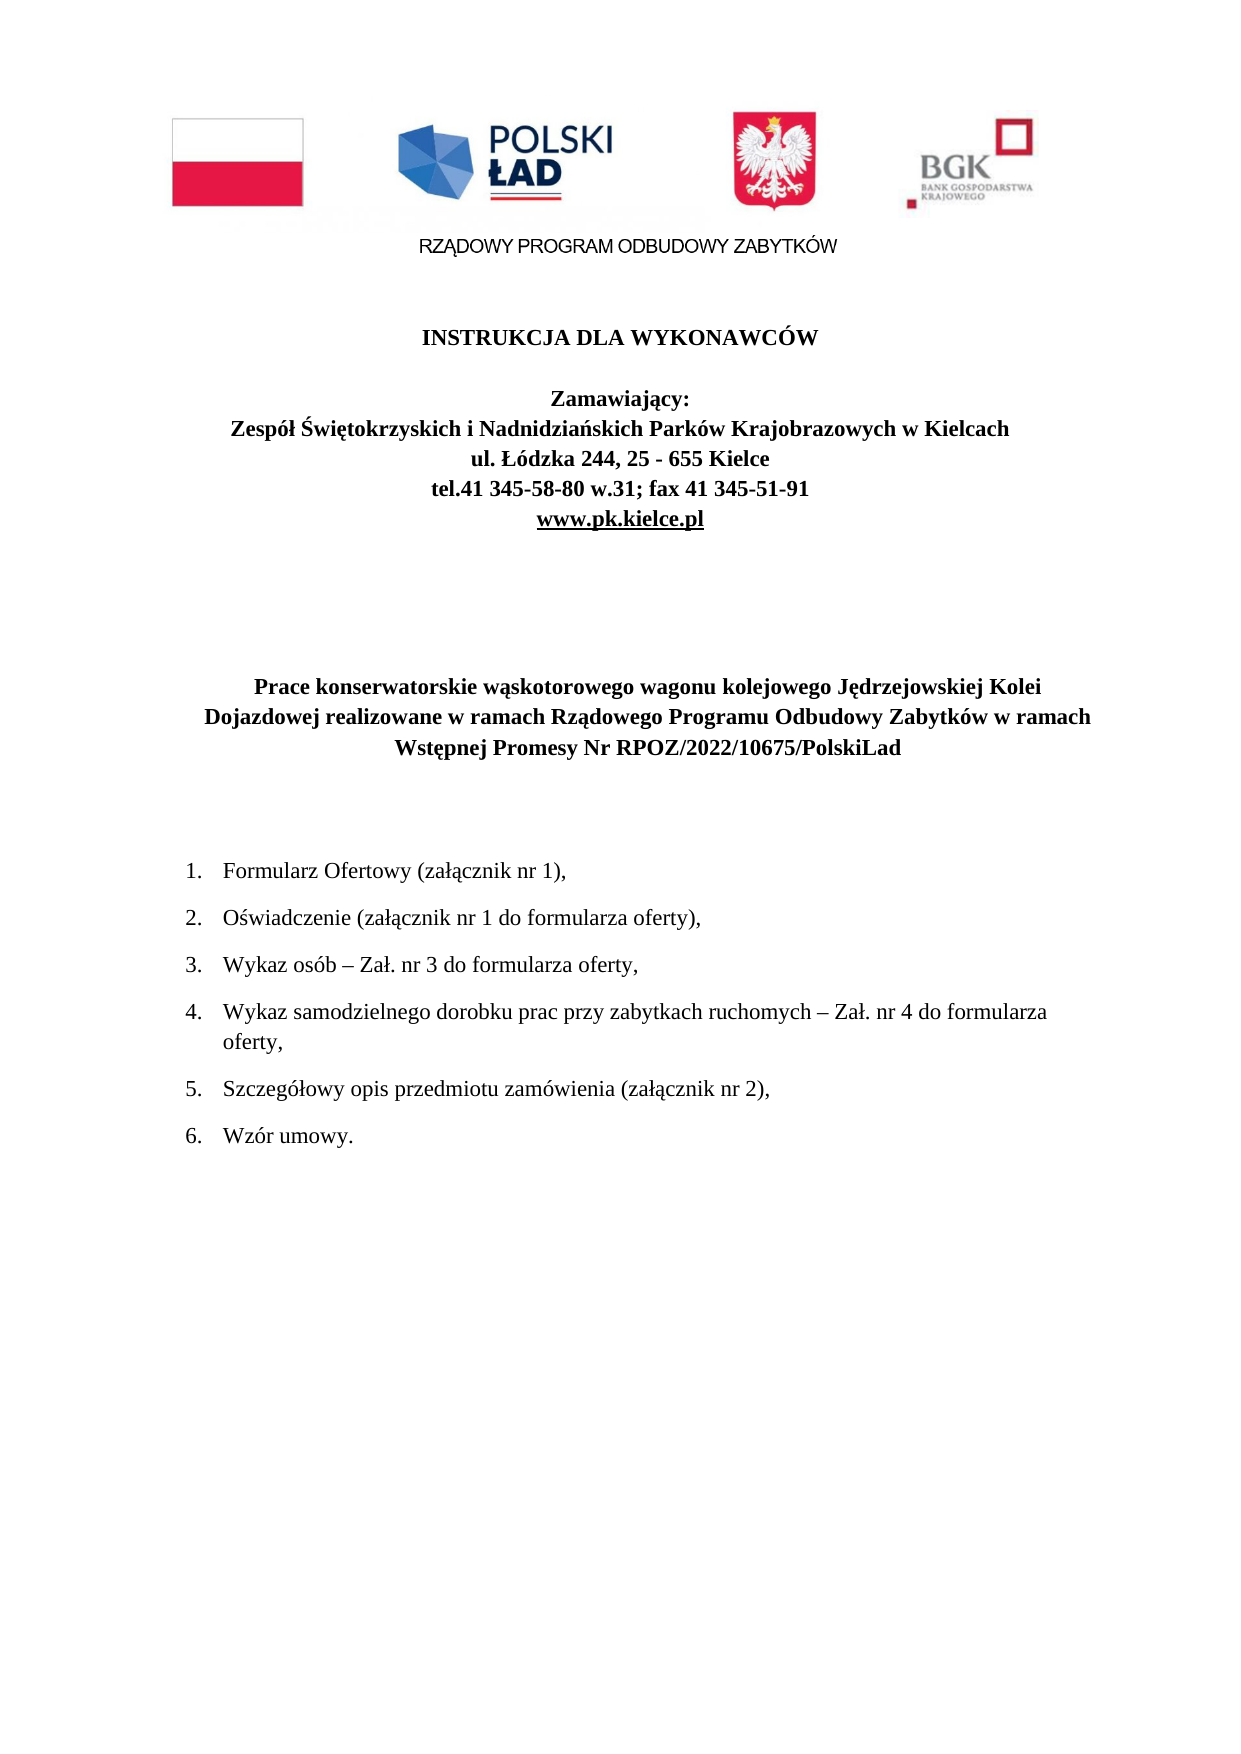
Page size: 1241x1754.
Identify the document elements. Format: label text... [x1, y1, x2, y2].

list Oświadczenie (załącznik nr 1 do formularza oferty), [185, 904, 1093, 931]
text Zespół Świętokrzyskich i Nadnidziańskich Parków Krajobrazowych w Kielcach [148, 415, 1093, 441]
text www.pk.kielce.pl [148, 506, 1093, 532]
list Wzór umowy. [185, 1122, 1093, 1148]
text INSTRUKCJA DLA WYKONAWCÓW [148, 324, 1093, 351]
list Wykaz osób – Zał. nr 3 do formularza oferty, [185, 951, 1093, 978]
text ul. Łódzka 244, 25 - 655 Kielce [148, 445, 1093, 471]
list Wykaz samodzielnego dorobku prac przy zabytkach ruchomych – Zał. nr 4 do formularza oferty, [185, 998, 1093, 1055]
list Formularz Ofertowy (załącznik nr 1), [185, 858, 1093, 884]
text Prace konserwatorskie wąskotorowego wagonu kolejowego Jędrzejowskiej Kolei Dojazdowej realizowane w ramach Rządowego Programu Odbudowy Zabytków w ramach Wstępnej Promesy Nr RPOZ/2022/10675/PolskiLad [203, 673, 1093, 760]
picture [147, 73, 1092, 264]
text Zamawiający: [148, 385, 1093, 411]
list Szczegółowy opis przedmiotu zamówienia (załącznik nr 2), [185, 1075, 1093, 1102]
text tel.41 345-58-80 w.31; fax 41 345-51-91 [148, 475, 1093, 502]
